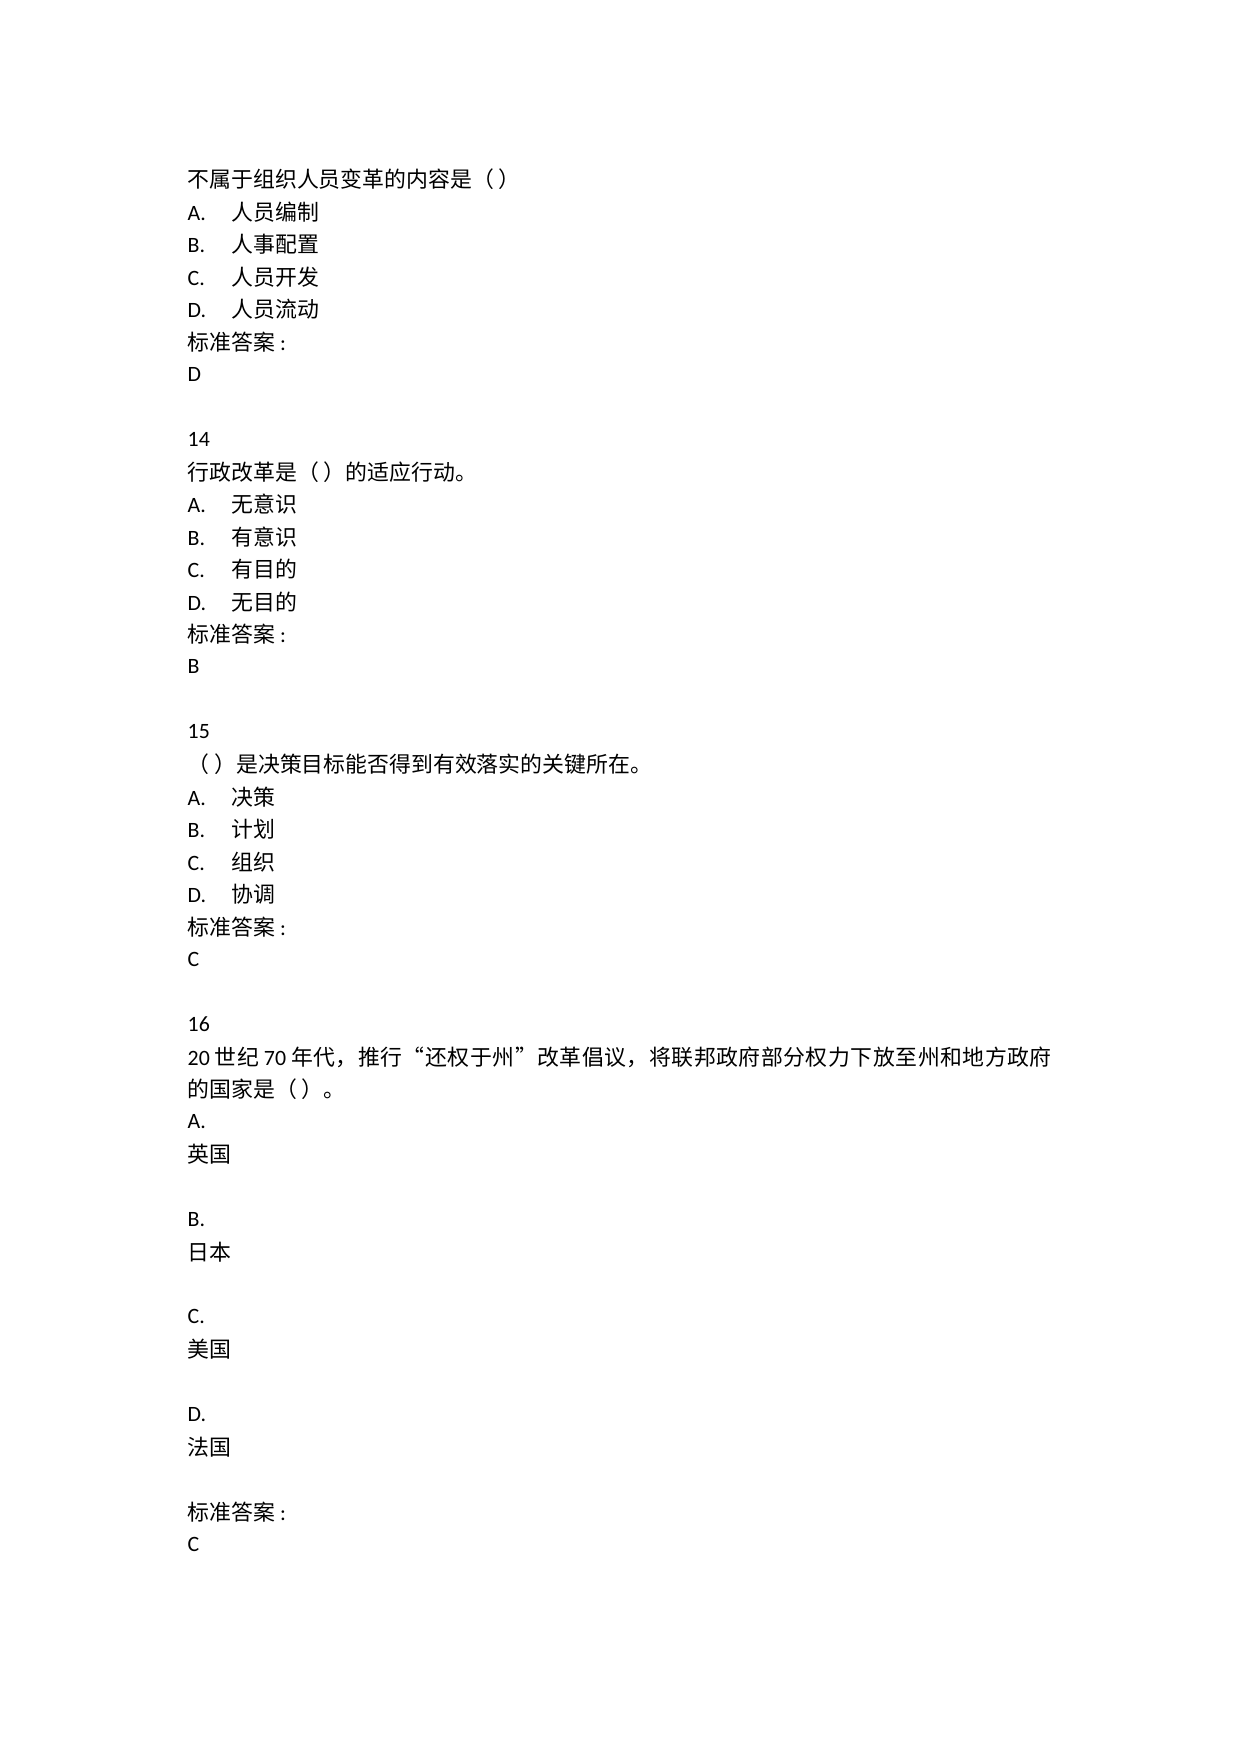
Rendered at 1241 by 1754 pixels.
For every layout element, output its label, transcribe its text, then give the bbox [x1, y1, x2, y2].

text D. 人员流动 [187, 292, 1053, 324]
text A. [187, 1104, 1053, 1137]
text 不属于组织人员变革的内容是（ ） [187, 162, 1053, 194]
text 16 [187, 1007, 1053, 1039]
text A. 人员编制 [187, 194, 1053, 227]
text D. 协调 [187, 877, 1053, 909]
text B. 人事配置 [187, 227, 1053, 259]
text 日本 [187, 1234, 1053, 1267]
text 英国 [187, 1137, 1053, 1169]
text C. 有目的 [187, 552, 1053, 584]
text 标准答案 : [187, 1494, 1053, 1527]
text D [187, 357, 1053, 389]
text C. [187, 1299, 1053, 1332]
text 15 [187, 714, 1053, 747]
text B. 有意识 [187, 519, 1053, 552]
text C. 人员开发 [187, 259, 1053, 292]
text C [187, 942, 1053, 974]
text 美国 [187, 1332, 1053, 1364]
text （ ）是决策目标能否得到有效落实的关键所在。 [187, 747, 1053, 779]
text D. 无目的 [187, 584, 1053, 617]
text 标准答案 : [187, 617, 1053, 649]
text C. 组织 [187, 844, 1053, 877]
text 20世纪70年代，推行“还权于州”改革倡议，将联邦政府部分权力下放至州和地方政府的国家是（ ）。 [187, 1039, 1053, 1104]
text 法国 [187, 1429, 1053, 1462]
text 行政改革是（ ）的适应行动。 [187, 454, 1053, 487]
text 标准答案 : [187, 324, 1053, 357]
text 14 [187, 422, 1053, 454]
text C [187, 1527, 1053, 1559]
text A. 决策 [187, 779, 1053, 812]
text B [187, 649, 1053, 682]
text 标准答案 : [187, 909, 1053, 942]
text B. [187, 1202, 1053, 1234]
text B. 计划 [187, 812, 1053, 844]
text D. [187, 1397, 1053, 1429]
text A. 无意识 [187, 487, 1053, 519]
